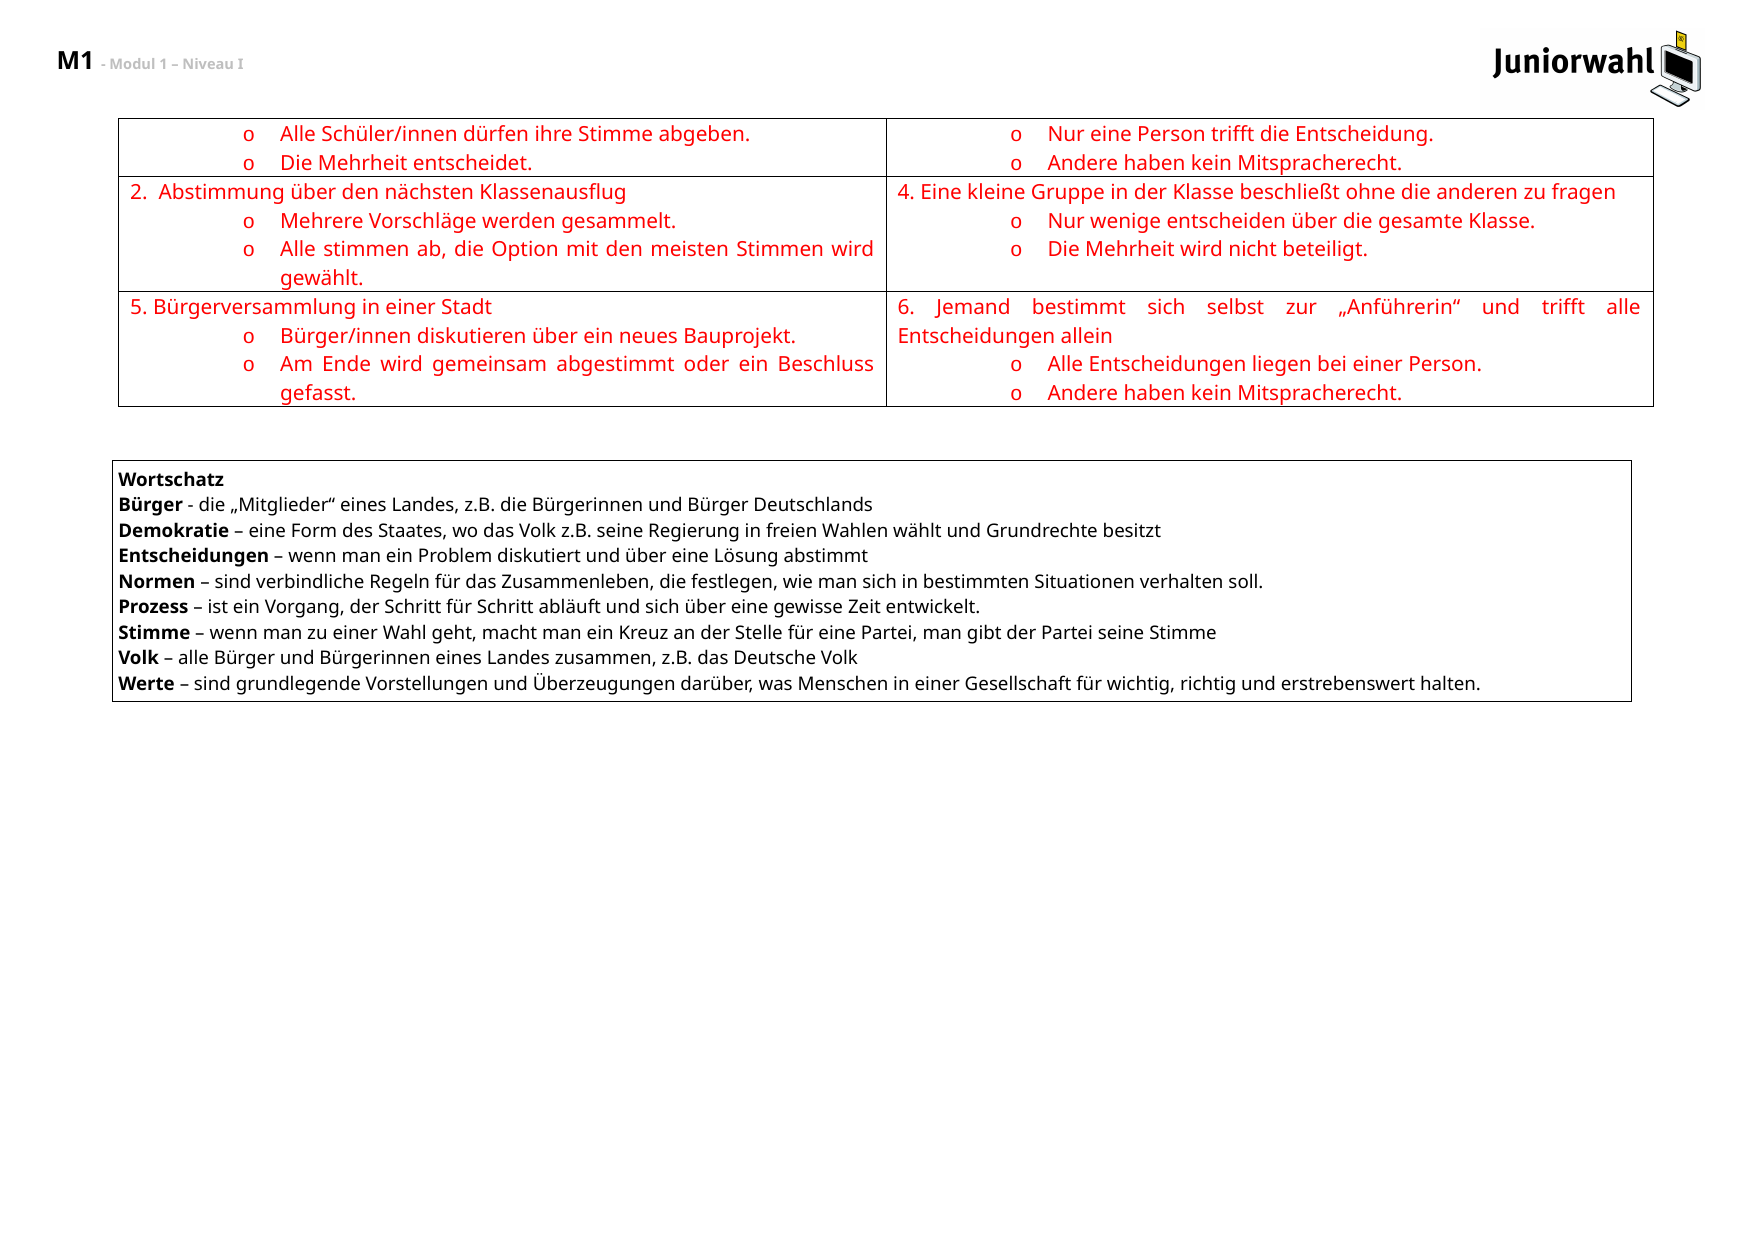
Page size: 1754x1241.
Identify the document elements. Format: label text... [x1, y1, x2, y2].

picture [1480, 28, 1705, 110]
table_cell 5. Bürgerversammlung in einer Stadt Bürger/innen diskutieren über ein neues Bauprojekt. Am Ende wird gemeinsam abgestimmt oder ein Beschluss gefasst. [119, 292, 886, 406]
table_header Wortschatz Bürger - die „Mitglieder“ eines Landes, z.B. die Bürgerinnen und Bürger Deutschlands Demokratie – eine Form des Staates, wo das Volk z.B. seine Regierung in freien Wahlen wählt und Grundrechte besitzt Entscheidungen – wenn man ein Problem diskutiert und über eine Lösung abstimmt Normen – sind verbindliche Regeln für das Zusammenleben, die festlegen, wie man sich in bestimmten Situationen verhalten soll. Prozess – ist ein Vorgang, der Schritt für Schritt abläuft und sich über eine gewisse Zeit entwickelt. Stimme – wenn man zu einer Wahl geht, macht man ein Kreuz an der Stelle für eine Partei, man gibt der Partei seine Stimme Volk – alle Bürger und Bürgerinnen eines Landes zusammen, z.B. das Deutsche Volk Werte – sind grundlegende Vorstellungen und Überzeugungen darüber, was Menschen in einer Gesellschaft für wichtig, richtig und erstrebenswert halten. [113, 461, 1631, 701]
table_cell 3. Die Lehrkraft entscheidet allein über den Klassenausflug Nur eine Person trifft die Entscheidung. Andere haben kein Mitspracherecht. [887, 119, 1653, 176]
table_cell 6. Jemand bestimmt sich selbst zur „Anführerin“ und trifft alle Entscheidungen allein Alle Entscheidungen liegen bei einer Person. Andere haben kein Mitspracherecht. [887, 292, 1653, 406]
table_cell 2. Abstimmung über den nächsten Klassenausflug Mehrere Vorschläge werden gesammelt. Alle stimmen ab, die Option mit den meisten Stimmen wird gewählt. [119, 177, 886, 291]
table_cell 4. Eine kleine Gruppe in der Klasse beschließt ohne die anderen zu fragen Nur wenige entscheiden über die gesamte Klasse. Die Mehrheit wird nicht beteiligt. [887, 177, 1653, 291]
table_cell 1. Klassensprecherwahl Alle Schüler/innen dürfen ihre Stimme abgeben. Die Mehrheit entscheidet. [119, 119, 886, 176]
